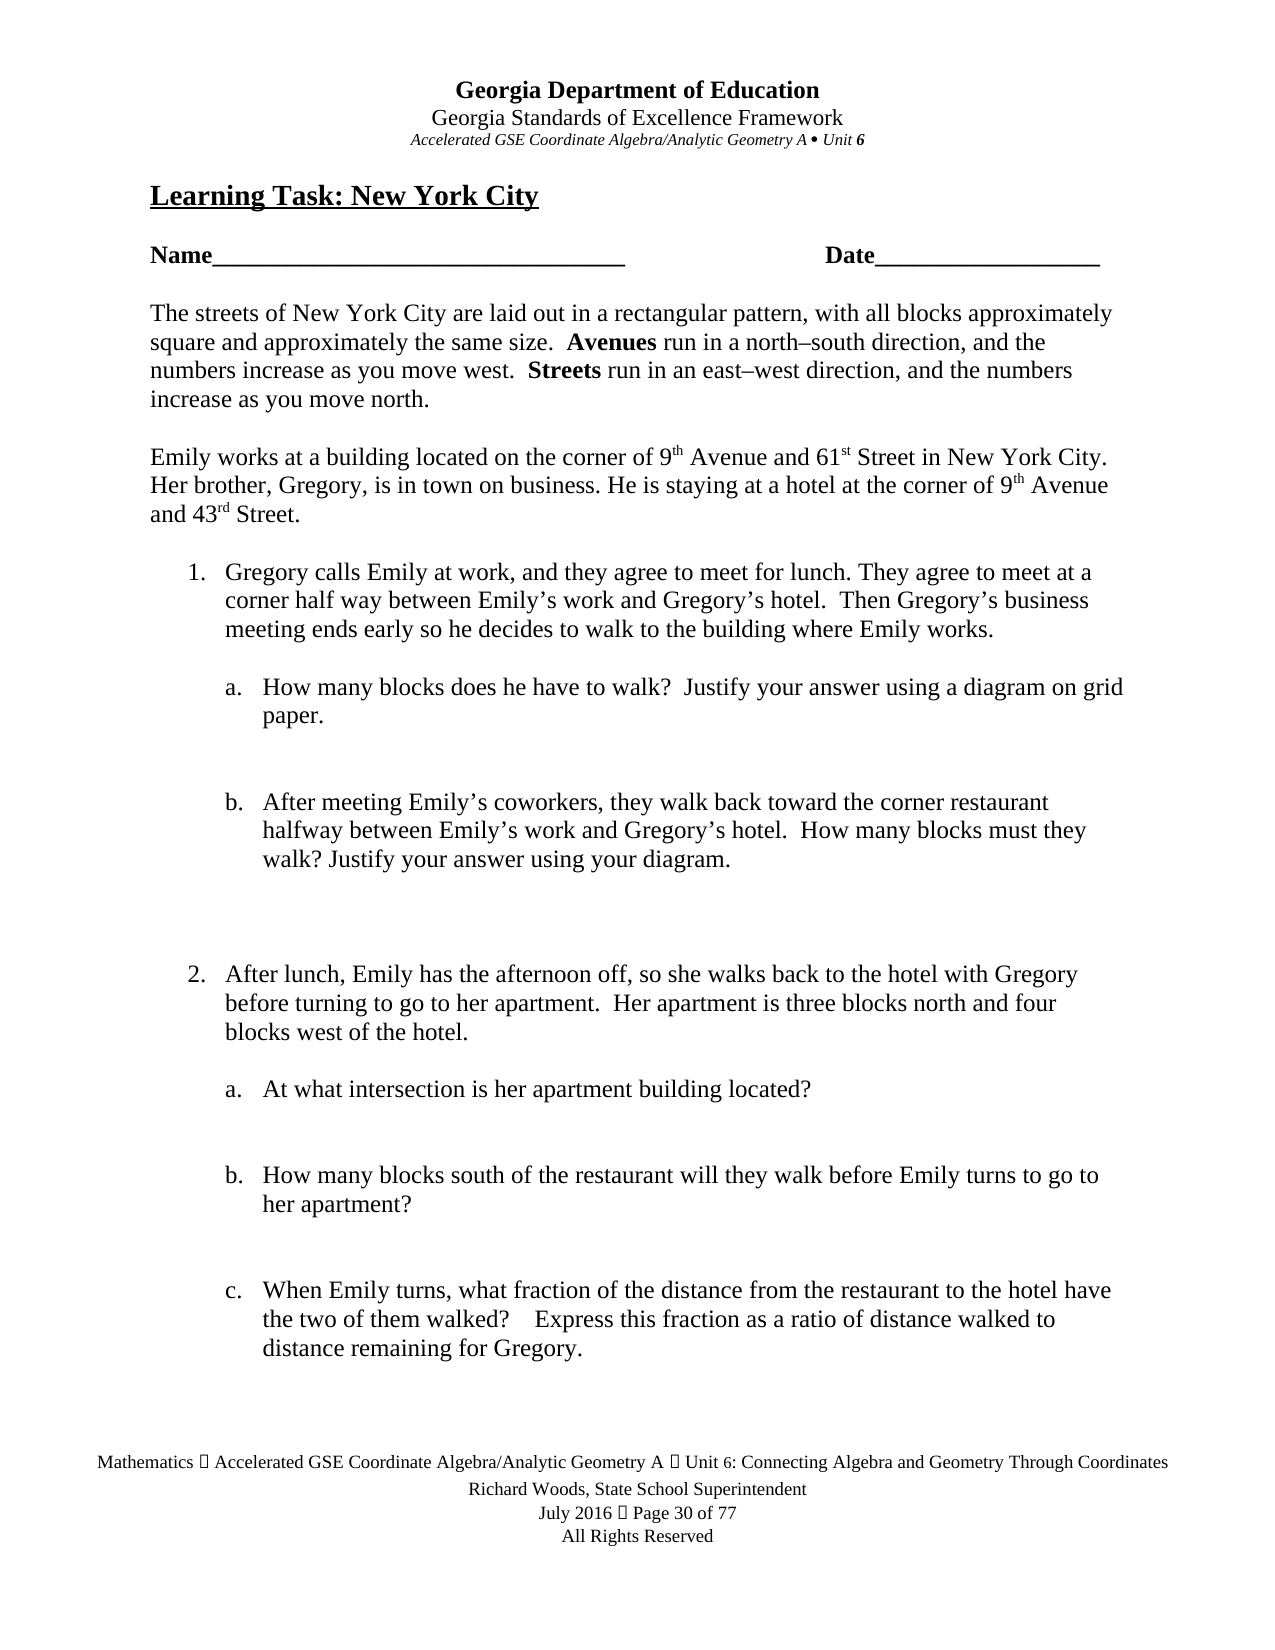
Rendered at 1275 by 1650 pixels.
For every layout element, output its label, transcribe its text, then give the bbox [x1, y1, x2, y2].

text Learning Task: New York City [150, 178, 1125, 212]
list After lunch, Emily has the afternoon off, so she walks back to the hotel with Gregory before turning to go to her apartment. Her apartment is three blocks north and four blocks west of the hotel. [187, 959, 1125, 1045]
list At what intersection is her apartment building located? [225, 1074, 1125, 1103]
list When Emily turns, what fraction of the distance from the restaurant to the hotel have the two of them walked? Express this fraction as a ratio of distance walked to distance remaining for Gregory. [225, 1275, 1125, 1362]
text Emily works at a building located on the corner of 9th Avenue and 61st Street in New York City. Her brother, Gregory, is in town on business. He is staying at a hotel at the corner of 9th Avenue and 43rd Street. [150, 442, 1125, 528]
list After meeting Emily’s coworkers, they walk back toward the corner restaurant halfway between Emily’s work and Gregory’s hotel. How many blocks must they walk? Justify your answer using your diagram. [225, 787, 1125, 873]
text The streets of New York City are laid out in a rectangular pattern, with all blocks approximately square and approximately the same size. Avenues run in a north–south direction, and the numbers increase as you move west. Streets run in an east–west direction, and the numbers increase as you move north. [150, 298, 1125, 413]
list How many blocks south of the restaurant will they walk before Emily turns to go to her apartment? [225, 1160, 1125, 1218]
text Name_________________________________ Date__________________ [150, 240, 1125, 269]
list How many blocks does he have to walk? Justify your answer using a diagram on grid paper. [225, 672, 1125, 729]
list Gregory calls Emily at work, and they agree to meet for lunch. They agree to meet at a corner half way between Emily’s work and Gregory’s hotel. Then Gregory’s business meeting ends early so he decides to walk to the building where Emily works. [187, 557, 1125, 643]
